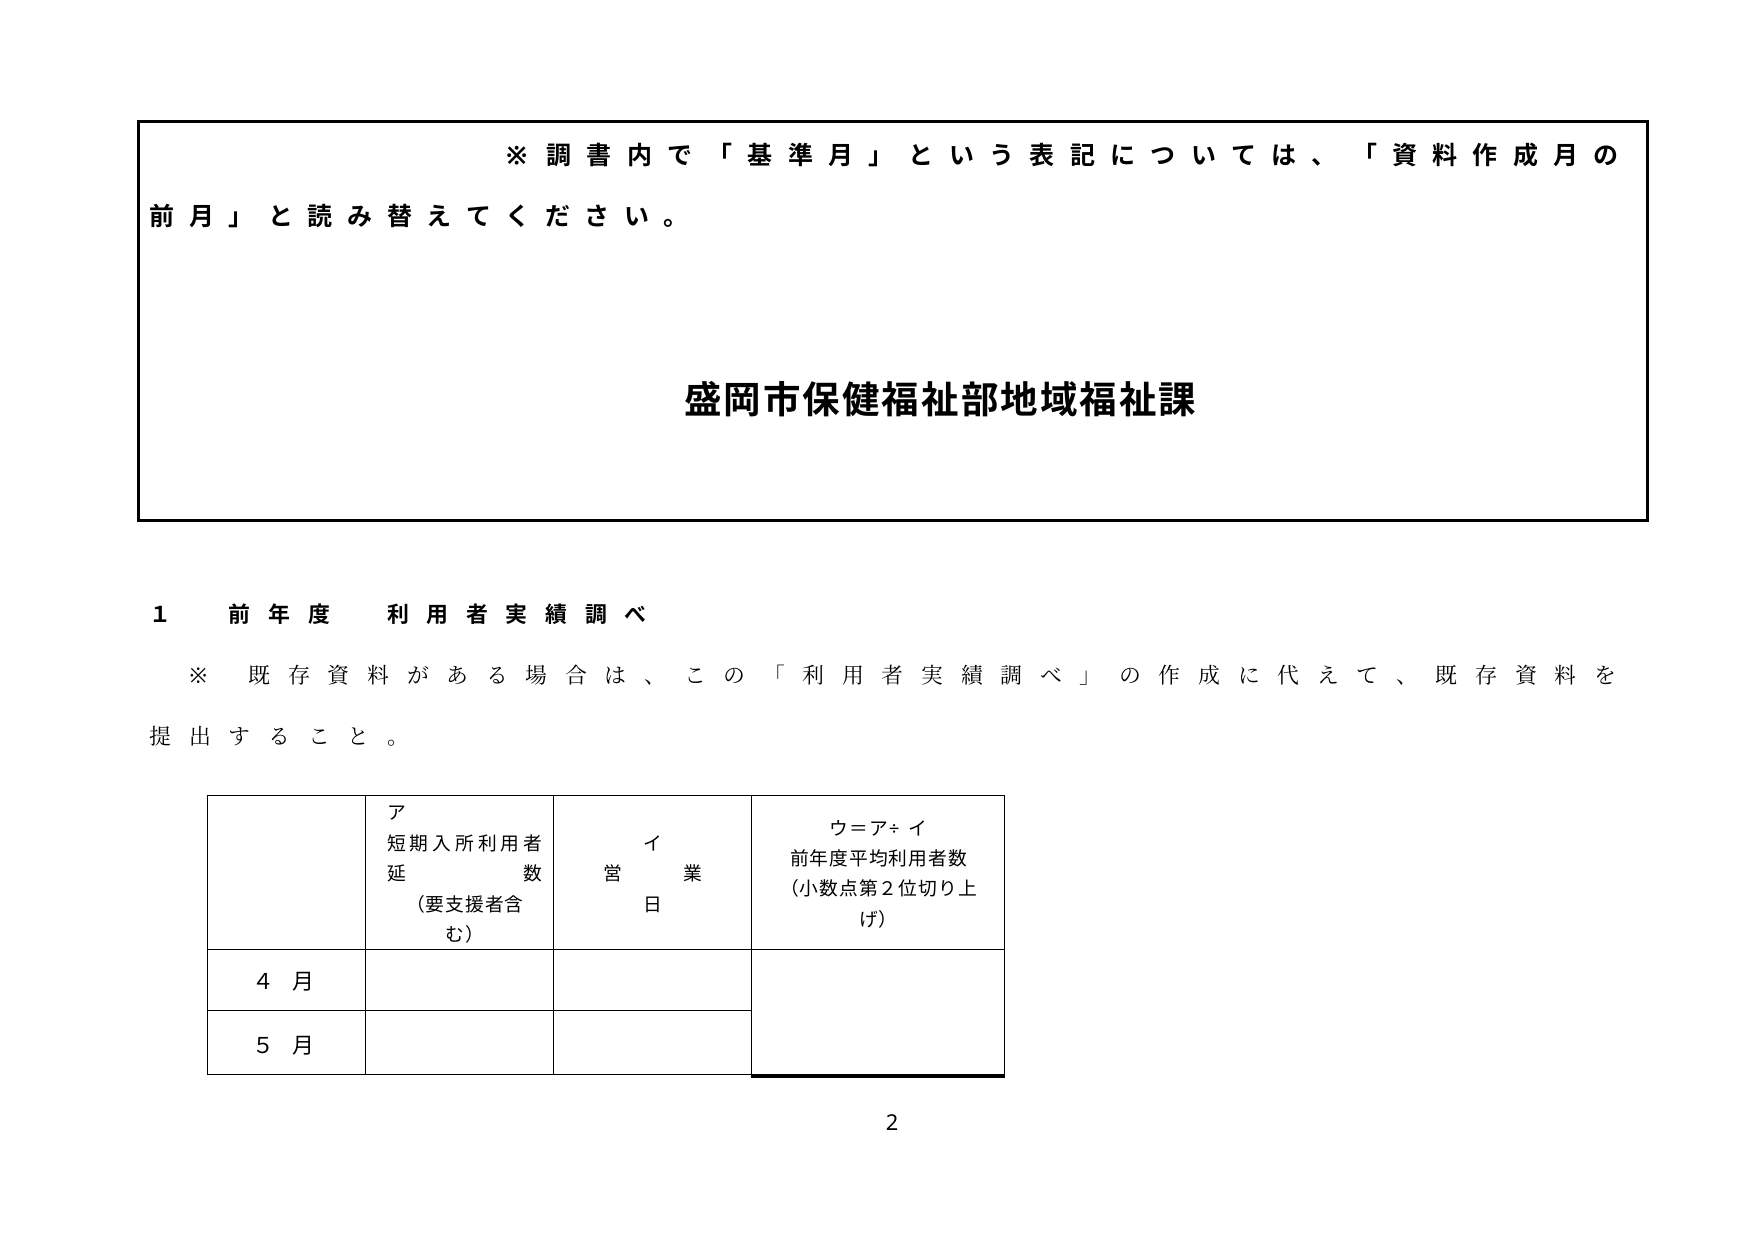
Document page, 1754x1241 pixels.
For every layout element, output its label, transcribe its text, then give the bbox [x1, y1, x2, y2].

table_header ウ＝ア÷イ 前年度平均利用者数 （小数点第２位切り上げ） [752, 796, 1004, 948]
text ※ 既存資料がある場合は、この「利用者実績調べ」の作成に代えて、既存資料を提出すること。 [149, 643, 1634, 765]
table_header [140, 123, 1646, 518]
table_cell ４月 [208, 950, 365, 1010]
table_header [208, 796, 365, 948]
table_header ア 短期入所利用者延数 （要支援者含む） [366, 796, 553, 948]
table_cell [752, 950, 1004, 1074]
table_cell [366, 1011, 553, 1074]
table_cell [554, 950, 751, 1010]
table_cell [554, 1011, 751, 1074]
table_header イ 営 業 日 [554, 796, 751, 948]
table_cell [366, 950, 553, 1010]
text １ 前年度 利用者実績調べ [149, 582, 1634, 643]
table_cell ５月 [208, 1011, 365, 1074]
